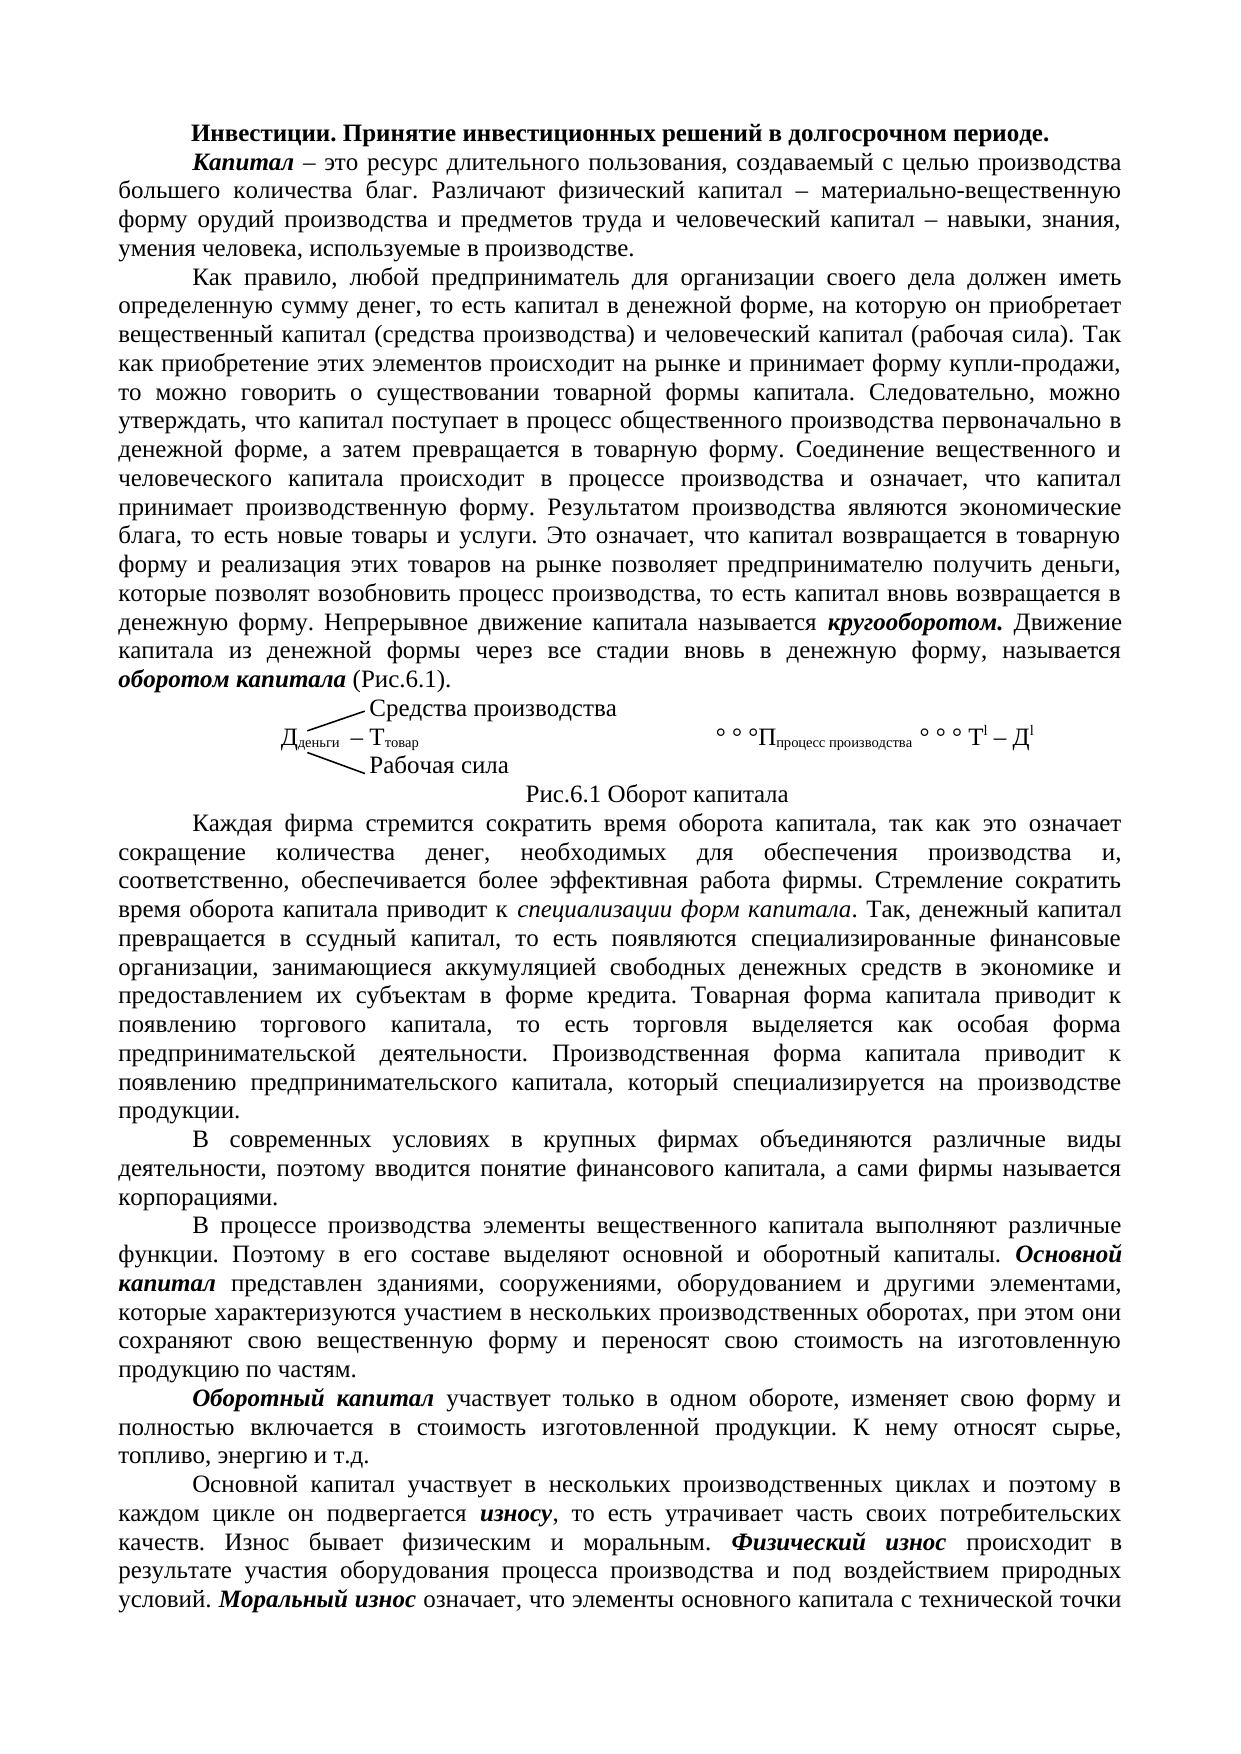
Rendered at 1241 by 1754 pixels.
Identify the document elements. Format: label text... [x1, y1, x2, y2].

text Капитал – это ресурс длительного пользования, создаваемый с целью производства большего количества благ. Различают физический капитал – материально-вещественную форму орудий производства и предметов труда и человеческий капитал – навыки, знания, умения человека, используемые в производстве. [118, 147, 1122, 262]
list Рабочая сила [118, 751, 1122, 779]
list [118, 1469, 1122, 1613]
text Инвестиции. Принятие инвестиционных решений в долгосрочном периоде. [118, 118, 1122, 147]
list В современных условиях в крупных фирмах объединяются различные виды деятельности, поэтому вводится понятие финансового капитала, а сами фирмы называется корпорациями. [118, 1124, 1122, 1211]
list Каждая фирма стремится сократить время оборота капитала, так как это означает сокращение количества денег, необходимых для обеспечения производства и, соответственно, обеспечивается более эффективная работа фирмы. Стремление сократить время оборота капитала приводит к специализации форм капитала. Так, денежный капитал превращается в ссудный капитал, то есть появляются специализированные финансовые организации, занимающиеся аккумуляцией свободных денежных средств в экономике и предоставлением их субъектам в форме кредита. Товарная форма капитала приводит к появлению торгового капитала, то есть торговля выделяется как особая форма предпринимательской деятельности. Производственная форма капитала приводит к появлению предпринимательского капитала, который специализируется на производстве продукции. [118, 808, 1122, 1124]
list В процессе производства элементы вещественного капитала выполняют различные функции. Поэтому в его составе выделяют основной и оборотный капиталы. Основной капитал представлен зданиями, сооружениями, оборудованием и другими элементами, которые характеризуются участием в нескольких производственных оборотах, при этом они сохраняют свою вещественную форму и переносят свою стоимость на изготовленную продукцию по частям. [118, 1211, 1122, 1383]
text Дденьги – Ттовар ° ° °Ппроцесс производства ° ° ° Tl – Дl [118, 722, 1122, 751]
list Рис.6.1 Оборот капитала [118, 779, 1122, 808]
list Средства производства [118, 693, 1122, 722]
list Как правило, любой предприниматель для организации своего дела должен иметь определенную сумму денег, то есть капитал в денежной форме, на которую он приобретает вещественный капитал (средства производства) и человеческий капитал (рабочая сила). Так как приобретение этих элементов происходит на рынке и принимает форму купли-продажи, то можно говорить о существовании товарной формы капитала. Следовательно, можно утверждать, что капитал поступает в процесс общественного производства первоначально в денежной форме, а затем превращается в товарную форму. Соединение вещественного и человеческого капитала происходит в процессе производства и означает, что капитал принимает производственную форму. Результатом производства являются экономические блага, то есть новые товары и услуги. Это означает, что капитал возвращается в товарную форму и реализация этих товаров на рынке позволяет предпринимателю получить деньги, которые позволят возобновить процесс производства, то есть капитал вновь возвращается в денежную форму. Непрерывное движение капитала называется кругооборотом. Движение капитала из денежной формы через все стадии вновь в денежную форму, называется оборотом капитала (Рис.6.1). [118, 262, 1122, 693]
list Оборотный капитал участвует только в одном обороте, изменяет свою форму и полностью включается в стоимость изготовленной продукции. К нему относят сырье, топливо, энергию и т.д. [118, 1383, 1122, 1469]
